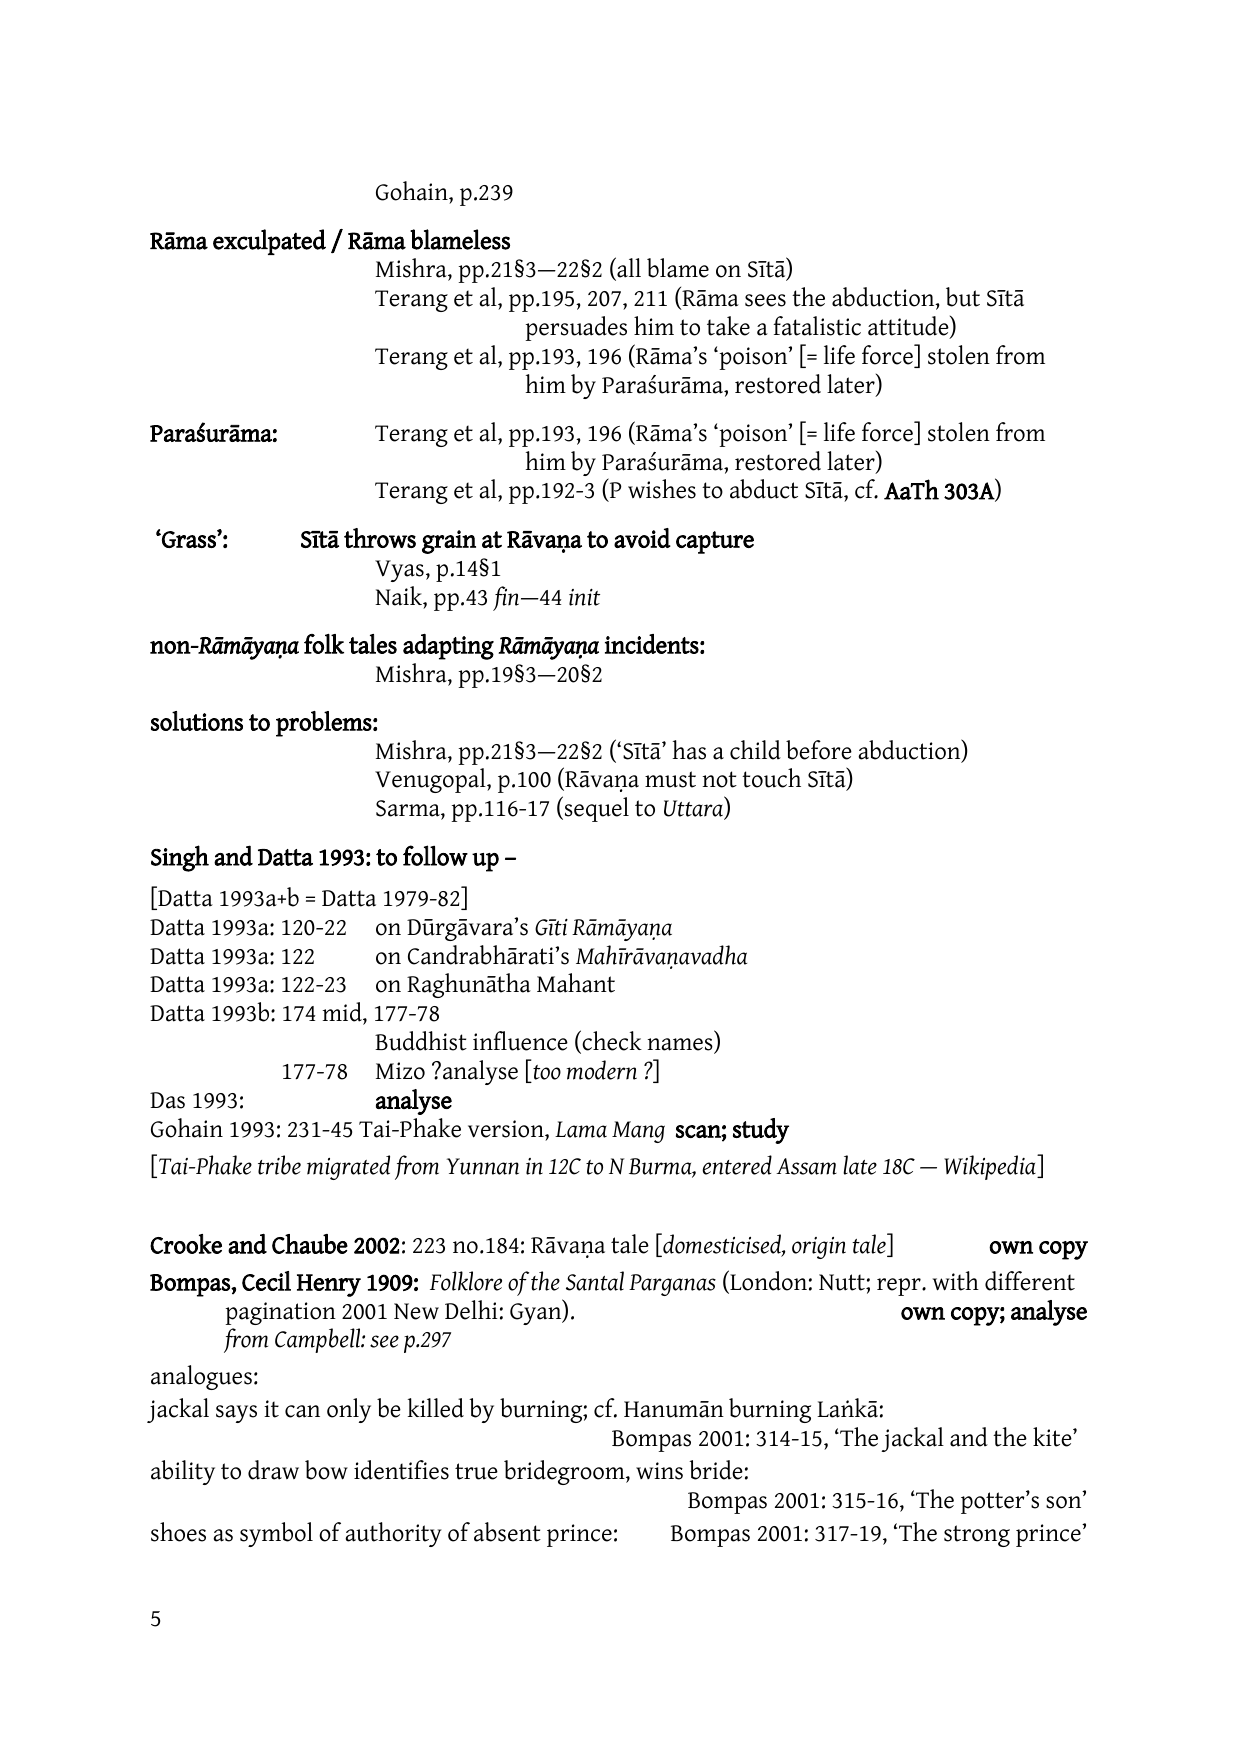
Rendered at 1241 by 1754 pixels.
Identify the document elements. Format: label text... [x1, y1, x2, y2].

text Naik, pp.43 fin—44 init [150, 583, 1090, 612]
text Sarma, pp.116-17 (sequel to Uttara) [150, 795, 1090, 824]
text Vyas, p.14§1 [150, 554, 1090, 583]
text analogues: [150, 1362, 1090, 1391]
text Terang et al, pp.193, 196 (Rāma’s ‘poison’ [= life force] stolen from him by Paraśurāma, restored later) [150, 342, 1090, 400]
text Gohain, p.239 [150, 178, 1090, 207]
text ‘Grass’: Sītā throws grain at Rāvaṇa to avoid capture [150, 525, 1090, 554]
text Gohain 1993: 231-45 Tai-Phake version, Lama Mang scan; study [150, 1115, 1090, 1144]
text Terang et al, pp.192-3 (P wishes to abduct Sītā, cf. AaTh 303A) [150, 477, 1090, 506]
text Singh and Datta 1993: to follow up – [150, 843, 1090, 872]
text non-Rāmāyaṇa folk tales adapting Rāmāyaṇa incidents: [150, 631, 1090, 660]
text Rāma exculpated / Rāma blameless [150, 227, 1090, 256]
text Datta 1993b: 174 mid, 177-78 Buddhist influence (check names) [150, 1000, 1090, 1057]
text Datta 1993a: 120-22 on Dūrgāvara’s Gīti Rāmāyaṇa [150, 913, 1090, 942]
text Crooke and Chaube 2002: 223 no.184: Rāvaṇa tale [domesticised, origin tale] own copy [150, 1231, 1090, 1260]
text ability to draw bow identifies true bridegroom, wins bride: Bompas 2001: 315-16, ‘The potter’s son’ [150, 1457, 1090, 1515]
text Paraśurāma: Terang et al, pp.193, 196 (Rāma’s ‘poison’ [= life force] stolen from him by Paraśurāma, restored later) [150, 419, 1090, 477]
text Mishra, pp.21§3—22§2 (‘Sītā’ has a child before abduction) [150, 737, 1090, 766]
text Terang et al, pp.195, 207, 211 (Rāma sees the abduction, but Sītā persuades him to take a fatalistic attitude) [150, 284, 1090, 342]
text Venugopal, p.100 (Rāvaṇa must not touch Sītā) [150, 766, 1090, 795]
text [Tai-Phake tribe migrated from Yunnan in 12C to N Burma, entered Assam late 18C — Wikipedia] [150, 1152, 1090, 1181]
text shoes as symbol of authority of absent prince: Bompas 2001: 317-19, ‘The strong prince’ [150, 1519, 1090, 1548]
text 177-78 Mizo ?analyse [too modern ?] [150, 1057, 1090, 1086]
text solutions to problems: [150, 708, 1090, 737]
text Mishra, pp.19§3—20§2 [150, 660, 1090, 689]
text Das 1993: analyse [150, 1086, 1090, 1115]
text Bompas, Cecil Henry 1909: Folklore of the Santal Parganas (London: Nutt; repr. with different pagination 2001 New Delhi: Gyan). own copy; analyse from Campbell: see p.297 [150, 1268, 1090, 1354]
text Datta 1993a: 122-23 on Raghunātha Mahant [150, 971, 1090, 1000]
text Datta 1993a: 122 on Candrabhārati’s Mahīrāvaṇavadha [150, 942, 1090, 971]
text jackal says it can only be killed by burning; cf. Hanumān burning Laṅkā: Bompas 2001: 314-15, ‘The jackal and the kite’ [150, 1396, 1090, 1453]
text Mishra, pp.21§3—22§2 (all blame on Sītā) [150, 256, 1090, 284]
text [Datta 1993a+b = Datta 1979-82] [150, 884, 1090, 913]
